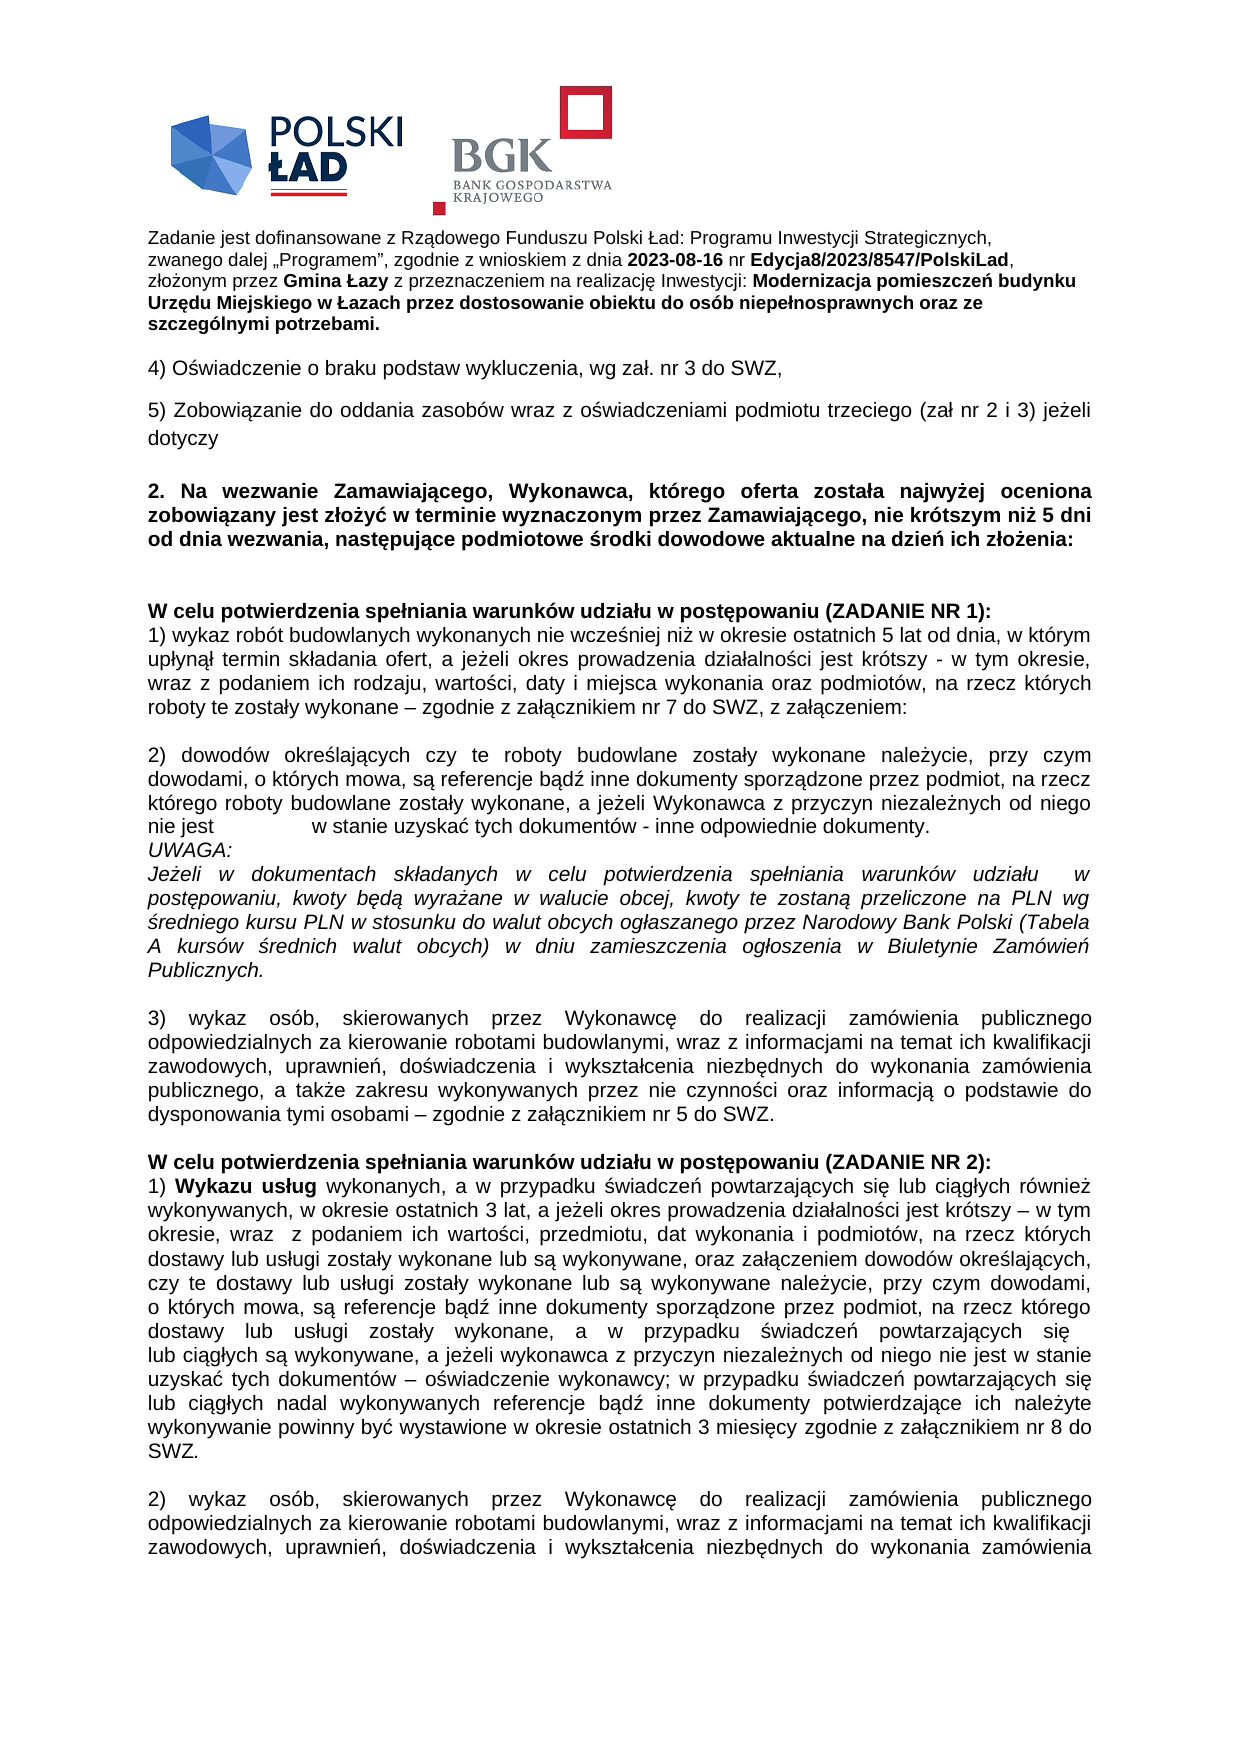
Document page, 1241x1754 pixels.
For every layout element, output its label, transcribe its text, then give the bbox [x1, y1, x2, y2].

text 1) wykaz robót budowlanych wykonanych nie wcześniej niż w okresie ostatnich 5 lat od dnia, w którym upłynął termin składania ofert, a jeżeli okres prowadzenia działalności jest krótszy - w tym okresie, wraz z podaniem ich rodzaju, wartości, daty i miejsca wykonania oraz podmiotów, na rzecz których roboty te zostały wykonane – zgodnie z załącznikiem nr 7 do SWZ, z załączeniem: [148, 623, 1093, 718]
text 1) Wykazu usług wykonanych, a w przypadku świadczeń powtarzających się lub ciągłych również wykonywanych, w okresie ostatnich 3 lat, a jeżeli okres prowadzenia działalności jest krótszy – w tym okresie, wraz z podaniem ich wartości, przedmiotu, dat wykonania i podmiotów, na rzecz których dostawy lub usługi zostały wykonane lub są wykonywane, oraz załączeniem dowodów określających, czy te dostawy lub usługi zostały wykonane lub są wykonywane należycie, przy czym dowodami, o których mowa, są referencje bądź inne dokumenty sporządzone przez podmiot, na rzecz którego dostawy lub usługi zostały wykonane, a w przypadku świadczeń powtarzających się lub ciągłych są wykonywane, a jeżeli wykonawca z przyczyn niezależnych od niego nie jest w stanie uzyskać tych dokumentów – oświadczenie wykonawcy; w przypadku świadczeń powtarzających się lub ciągłych nadal wykonywanych referencje bądź inne dokumenty potwierdzające ich należyte wykonywanie powinny być wystawione w okresie ostatnich 3 miesięcy zgodnie z załącznikiem nr 8 do SWZ. [148, 1174, 1093, 1463]
text 5) Zobowiązanie do oddania zasobów wraz z oświadczeniami podmiotu trzeciego (zał nr 2 i 3) jeżeli dotyczy [148, 397, 1093, 450]
text W celu potwierdzenia spełniania warunków udziału w postępowaniu (ZADANIE NR 1): [148, 599, 1093, 623]
text 2. Na wezwanie Zamawiającego, Wykonawca, którego oferta została najwyżej oceniona zobowiązany jest złożyć w terminie wyznaczonym przez Zamawiającego, nie krótszym niż 5 dni od dnia wezwania, następujące podmiotowe środki dowodowe aktualne na dzień ich złożenia: [148, 479, 1093, 551]
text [148, 1487, 1093, 1558]
text 2) dowodów określających czy te roboty budowlane zostały wykonane należycie, przy czym dowodami, o których mowa, są referencje bądź inne dokumenty sporządzone przez podmiot, na rzecz którego roboty budowlane zostały wykonane, a jeżeli Wykonawca z przyczyn niezależnych od niego nie jest w stanie uzyskać tych dokumentów - inne odpowiednie dokumenty. [148, 742, 1093, 838]
text UWAGA: [148, 838, 1093, 862]
text 3) wykaz osób, skierowanych przez Wykonawcę do realizacji zamówienia publicznego odpowiedzialnych za kierowanie robotami budowlanymi, wraz z informacjami na temat ich kwalifikacji zawodowych, uprawnień, doświadczenia i wykształcenia niezbędnych do wykonania zamówienia publicznego, a także zakresu wykonywanych przez nie czynności oraz informacją o podstawie do dysponowania tymi osobami – zgodnie z załącznikiem nr 5 do SWZ. [148, 1006, 1093, 1126]
text 4) Oświadczenie o braku podstaw wykluczenia, wg zał. nr 3 do SWZ, [148, 356, 1093, 380]
text W celu potwierdzenia spełniania warunków udziału w postępowaniu (ZADANIE NR 2): [148, 1150, 1093, 1174]
text Jeżeli w dokumentach składanych w celu potwierdzenia spełniania warunków udziału w postępowaniu, kwoty będą wyrażane w walucie obcej, kwoty te zostaną przeliczone na PLN wg średniego kursu PLN w stosunku do walut obcych ogłaszanego przez Narodowy Bank Polski (Tabela A kursów średnich walut obcych) w dniu zamieszczenia ogłoszenia w Biuletynie Zamówień Publicznych. [148, 862, 1093, 982]
